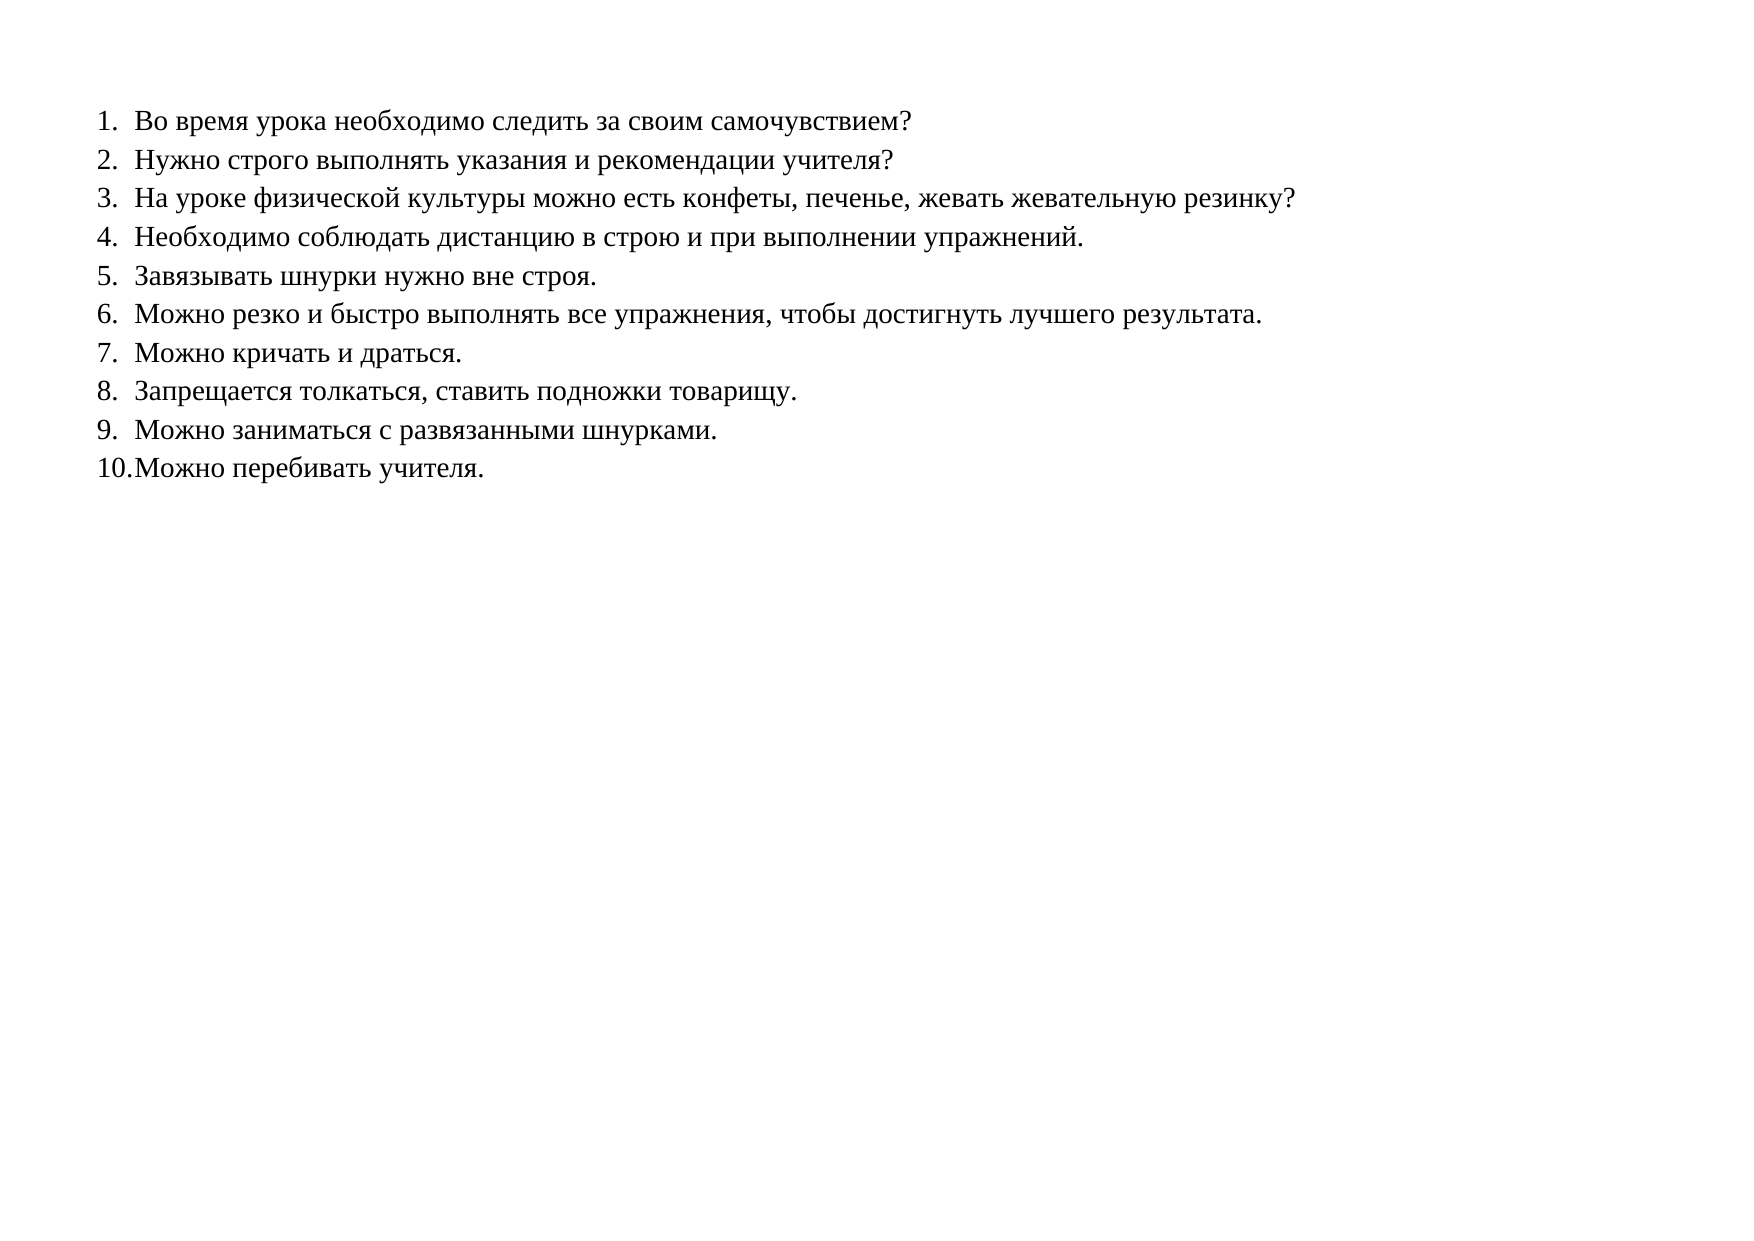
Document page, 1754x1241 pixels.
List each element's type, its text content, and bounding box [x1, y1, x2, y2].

list На уроке физической культуры можно есть конфеты, печенье, жевать жевательную резинку? [97, 181, 1713, 214]
list Можно перебивать учителя. [97, 450, 1713, 484]
list Завязывать шнурки нужно вне строя. [97, 258, 1713, 291]
list Во время урока необходимо следить за своим самочувствием? [97, 103, 1713, 137]
list Можно заниматься с развязанными шнурками. [97, 412, 1713, 445]
list Можно резко и быстро выполнять все упражнения, чтобы достигнуть лучшего результата. [97, 296, 1713, 330]
list Нужно строго выполнять указания и рекомендации учителя? [97, 142, 1713, 176]
list Можно кричать и драться. [97, 335, 1713, 368]
list Запрещается толкаться, ставить подножки товарищу. [97, 373, 1713, 407]
list Необходимо соблюдать дистанцию в строю и при выполнении упражнений. [97, 219, 1713, 253]
